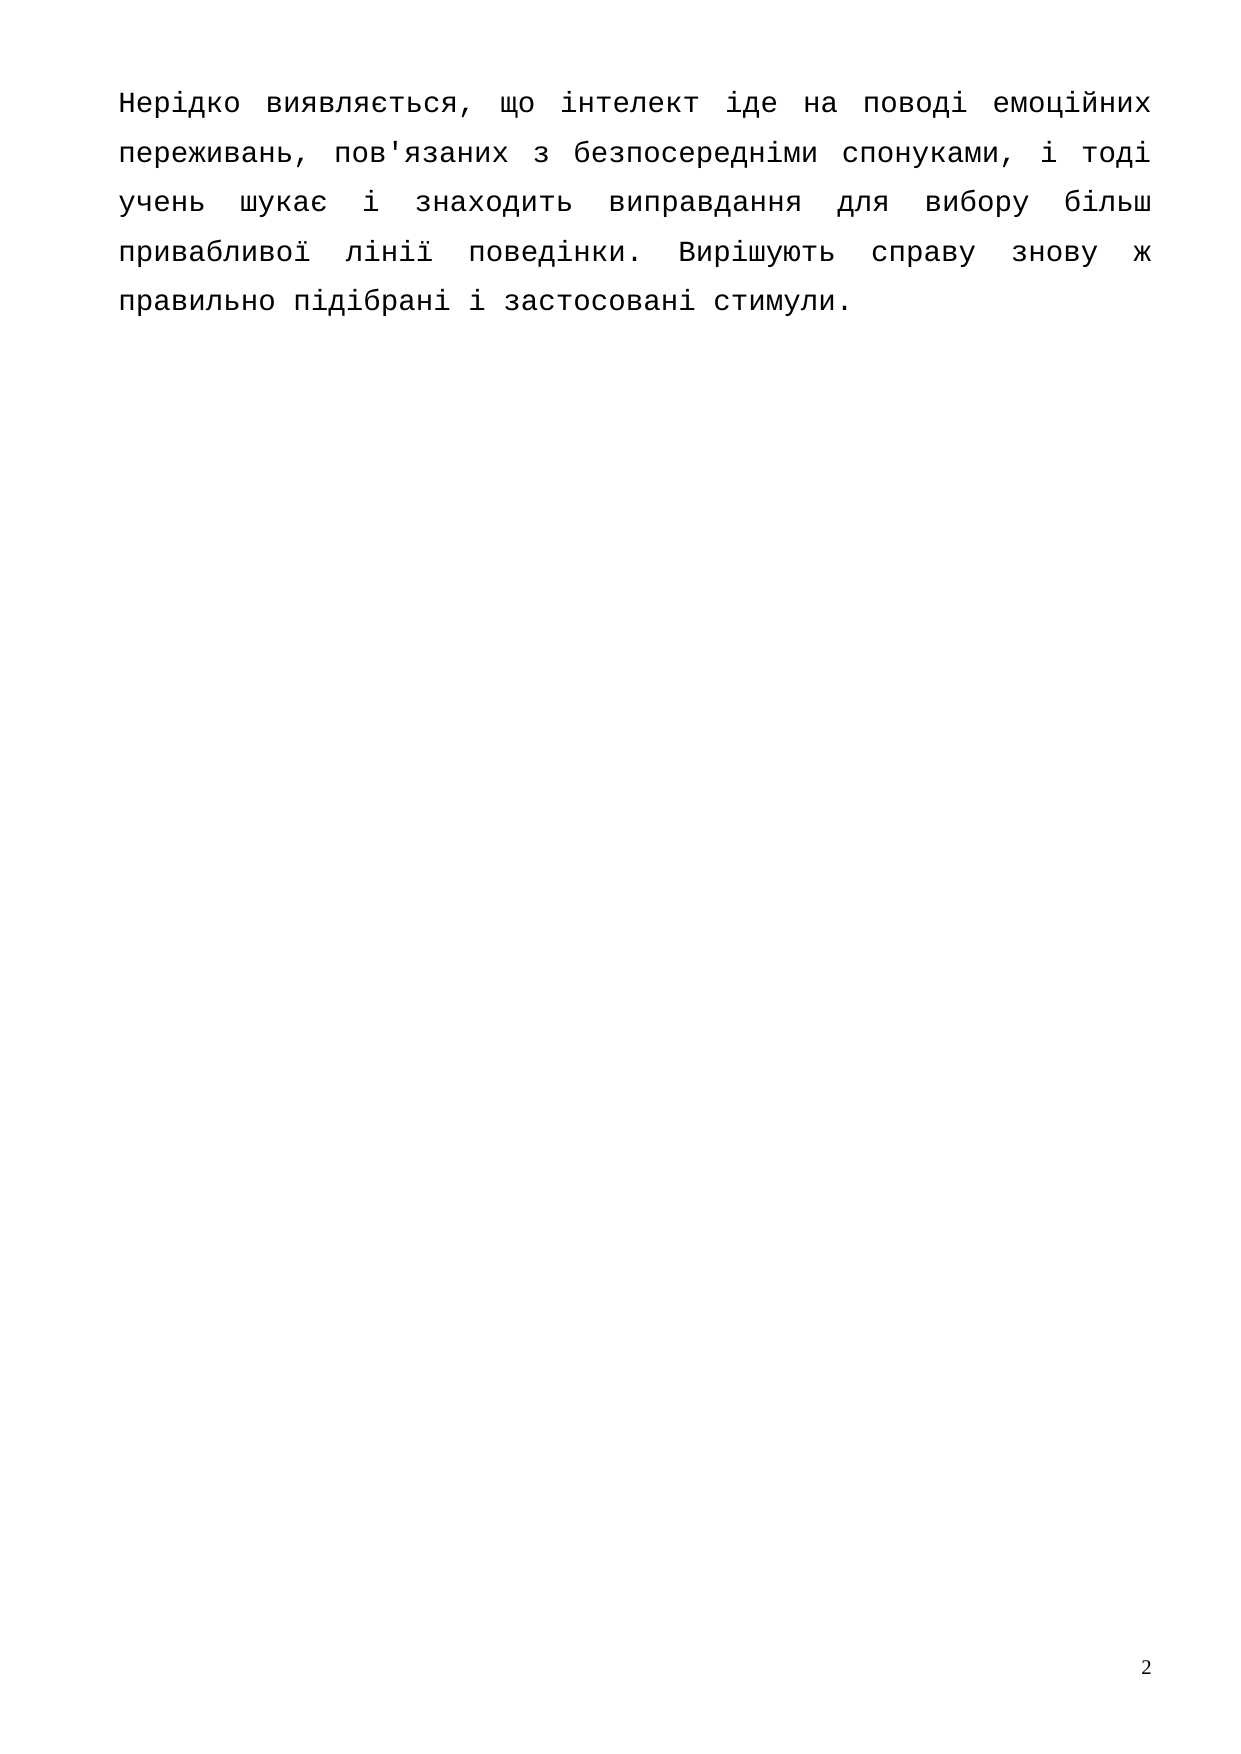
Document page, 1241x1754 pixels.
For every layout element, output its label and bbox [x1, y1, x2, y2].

text [118, 89, 1152, 319]
